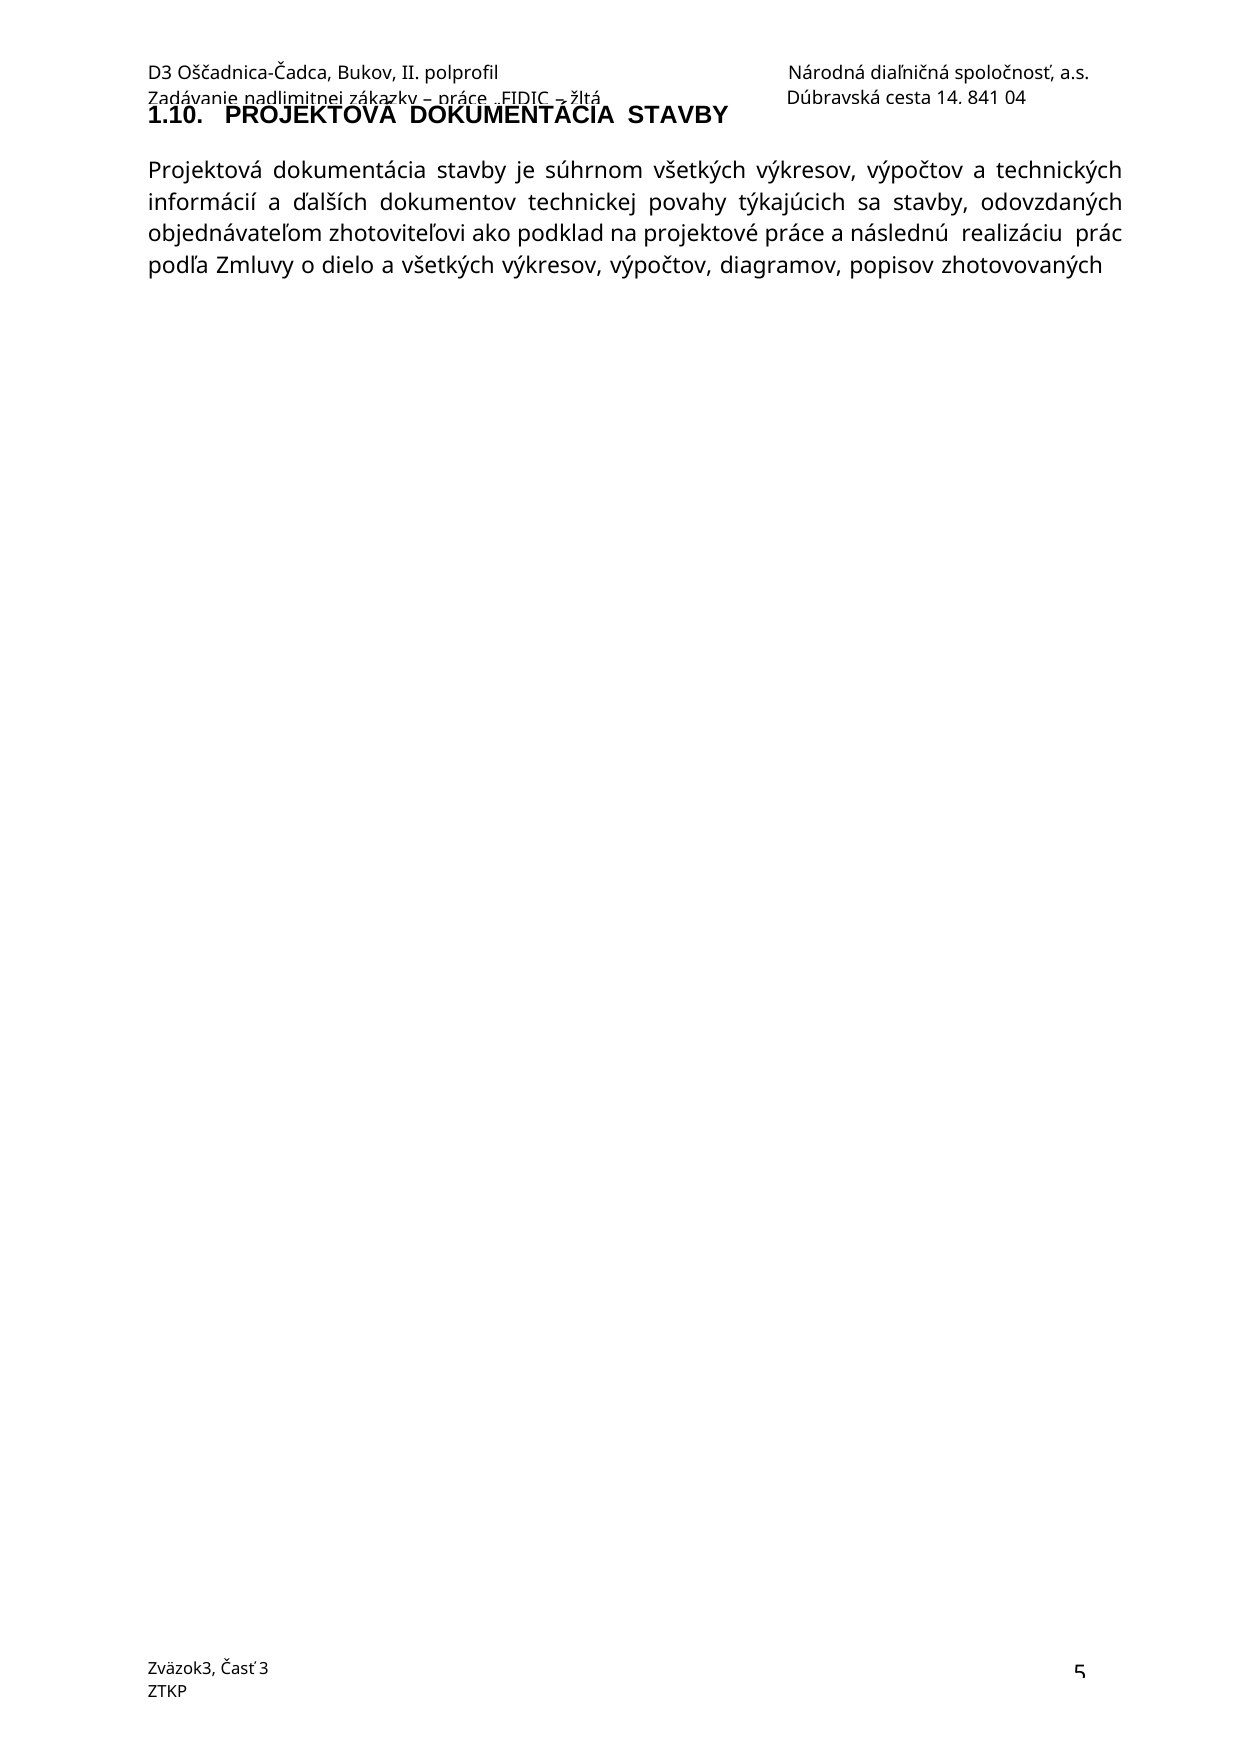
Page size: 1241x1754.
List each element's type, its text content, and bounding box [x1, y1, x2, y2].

subtitle PROJEKTOVÁ DOKUMENTÁCIA STAVBY [148, 100, 1134, 129]
text Projektová dokumentácia stavby je súhrnom všetkých výkresov, výpočtov a technických informácií a ďalších dokumentov technickej povahy týkajúcich sa stavby, odovzdaných objednávateľom zhotoviteľovi ako podklad na projektové práce a následnú realizáciu prác podľa Zmluvy o dielo a všetkých výkresov, výpočtov, diagramov, popisov zhotovovaných [148, 154, 1123, 280]
